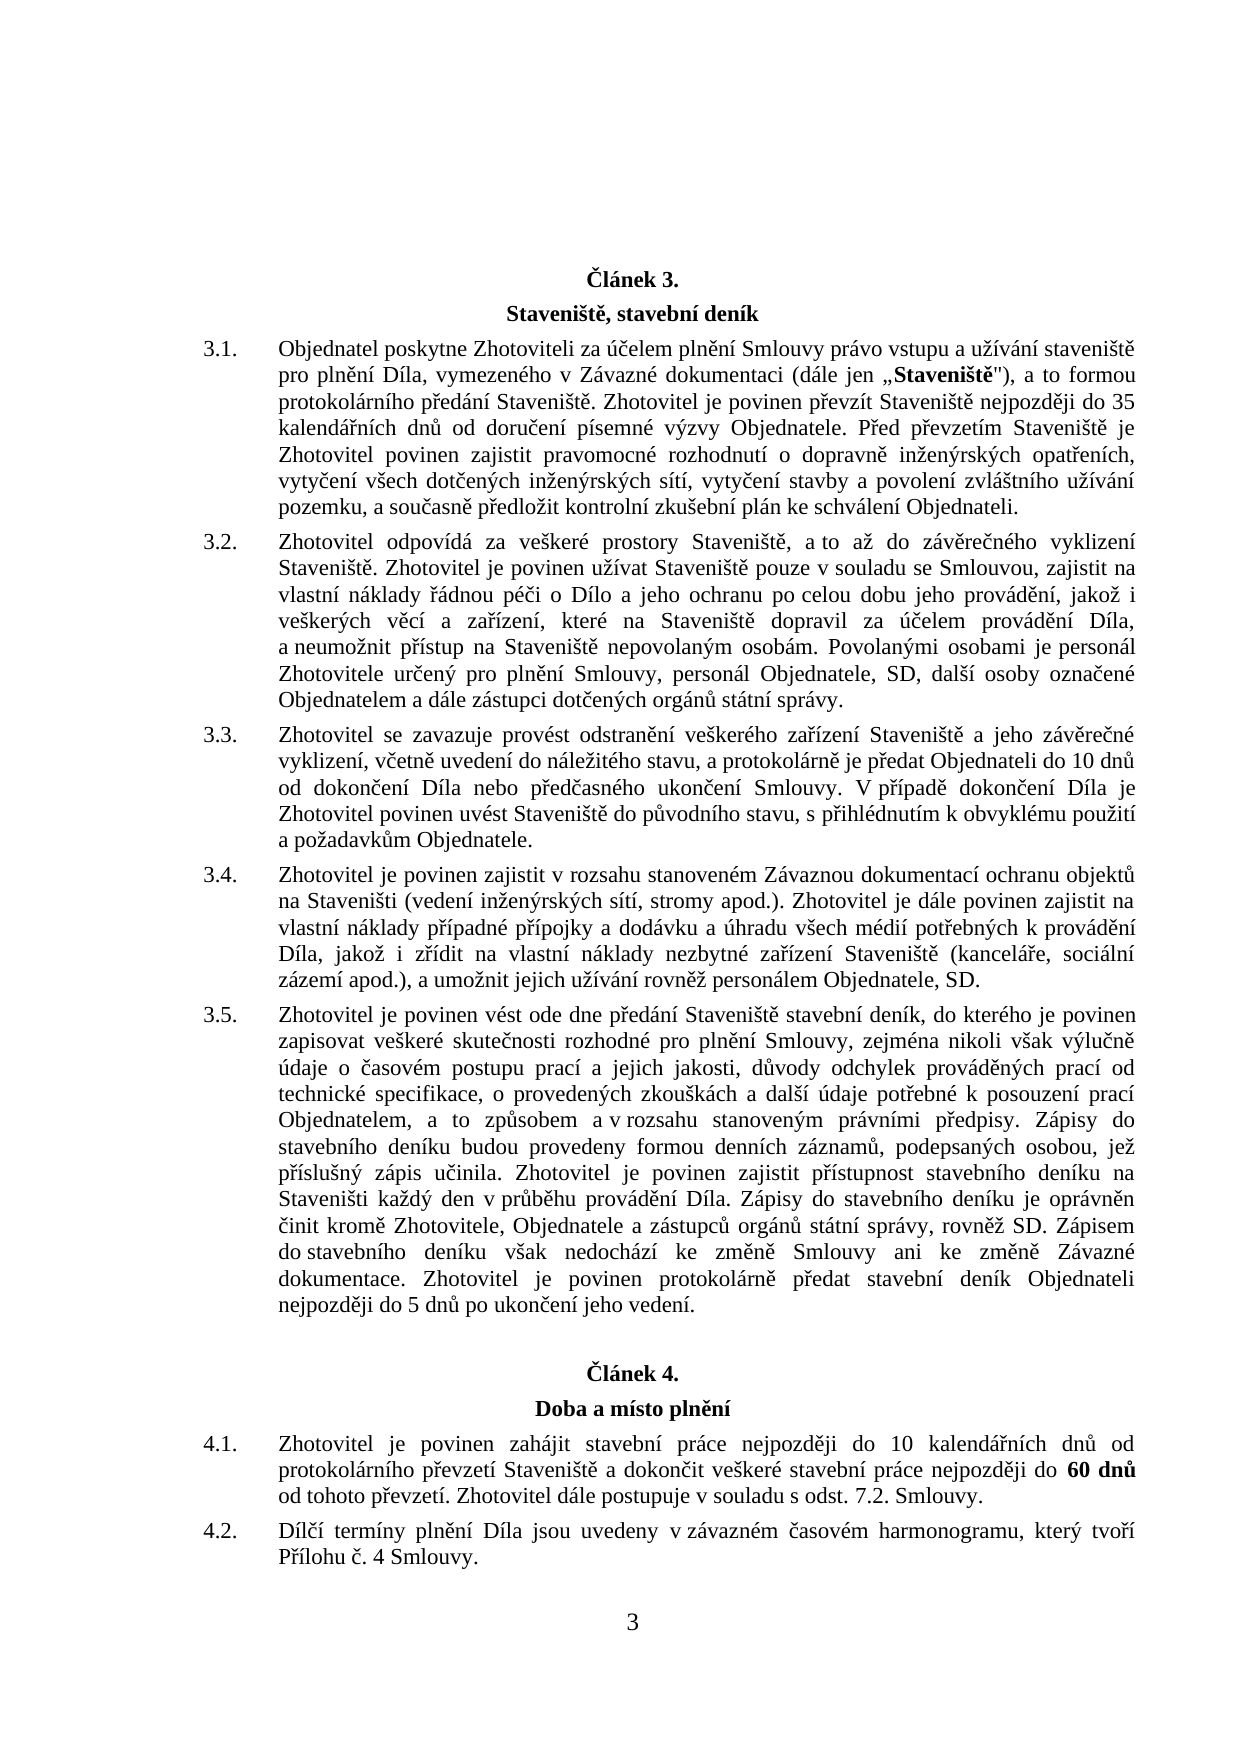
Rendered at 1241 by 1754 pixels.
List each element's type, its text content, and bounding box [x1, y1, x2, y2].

list Zhotovitel odpovídá za veškeré prostory Staveniště, a to až do závěrečného vyklizení Staveniště. Zhotovitel je povinen užívat Staveniště pouze v souladu se Smlouvou, zajistit na vlastní náklady řádnou péči o Dílo a jeho ochranu po celou dobu jeho provádění, jakož i veškerých věcí a zařízení, které na Staveniště dopravil za účelem provádění Díla, a neumožnit přístup na Staveniště nepovolaným osobám. Povolanými osobami je personál Zhotovitele určený pro plnění Smlouvy, personál Objednatele, SD, další osoby označené Objednatelem a dále zástupci dotčených orgánů státní správy. [203, 528, 1136, 712]
list Zhotovitel se zavazuje provést odstranění veškerého zařízení Staveniště a jeho závěrečné vyklizení, včetně uvedení do náležitého stavu, a protokolárně je předat Objednateli do 10 dnů od dokončení Díla nebo předčasného ukončení Smlouvy. V případě dokončení Díla je Zhotovitel povinen uvést Staveniště do původního stavu, s přihlédnutím k obvyklému použití a požadavkům Objednatele. [203, 721, 1136, 853]
text Zhotovitel je povinen zajistit v rozsahu stanoveném Závaznou dokumentací ochranu objektů na Staveništi (vedení inženýrských sítí, stromy apod.). Zhotovitel je dále povinen zajistit na vlastní náklady případné přípojky a dodávku a úhradu všech médií potřebných k provádění Díla, jakož i zřídit na vlastní náklady nezbytné zařízení Staveniště (kanceláře, sociální zázemí apod.), a umožnit jejich užívání rovněž personálem Objednatele, SD. [203, 861, 1136, 993]
text Doba a místo plnění [129, 1395, 1136, 1421]
text Zhotovitel je povinen vést ode dne předání Staveniště stavební deník, do kterého je povinen zapisovat veškeré skutečnosti rozhodné pro plnění Smlouvy, zejména nikoli však výlučně údaje o časovém postupu prací a jejich jakosti, důvody odchylek prováděných prací od technické specifikace, o provedených zkouškách a další údaje potřebné k posouzení prací Objednatelem, a to způsobem a v rozsahu stanoveným právními předpisy. Zápisy do stavebního deníku budou provedeny formou denních záznamů, podepsaných osobou, jež příslušný zápis učinila. Zhotovitel je povinen zajistit přístupnost stavebního deníku na Staveništi každý den v průběhu provádění Díla. Zápisy do stavebního deníku je oprávněn činit kromě Zhotovitele, Objednatele a zástupců orgánů státní správy, rovněž SD. Zápisem do stavebního deníku však nedochází ke změně Smlouvy ani ke změně Závazné dokumentace. Zhotovitel je povinen protokolárně předat stavební deník Objednateli nejpozději do 5 dnů po ukončení jeho vedení. [203, 1001, 1136, 1317]
list Dílčí termíny plnění Díla jsou uvedeny v závazném časovém harmonogramu, který tvoří Přílohu č. 4 Smlouvy. [203, 1517, 1136, 1570]
list Objednatel poskytne Zhotoviteli za účelem plnění Smlouvy právo vstupu a užívání staveniště pro plnění Díla, vymezeného v Závazné dokumentaci (dále jen „Staveniště"), a to formou protokolárního předání Staveniště. Zhotovitel je povinen převzít Staveniště nejpozději do 35 kalendářních dnů od doručení písemné výzvy Objednatele. Před převzetím Staveniště je Zhotovitel povinen zajistit pravomocné rozhodnutí o dopravně inženýrských opatřeních, vytyčení všech dotčených inženýrských sítí, vytyčení stavby a povolení zvláštního užívání pozemku, a současně předložit kontrolní zkušební plán ke schválení Objednateli. [203, 335, 1136, 520]
text Staveniště, stavební deník [129, 301, 1136, 327]
list Zhotovitel je povinen zahájit stavební práce nejpozději do 10 kalendářních dnů od protokolárního převzetí Staveniště a dokončit veškeré stavební práce nejpozději do 60 dnů od tohoto převzetí. Zhotovitel dále postupuje v souladu s odst. 7.2. Smlouvy. [203, 1430, 1136, 1509]
